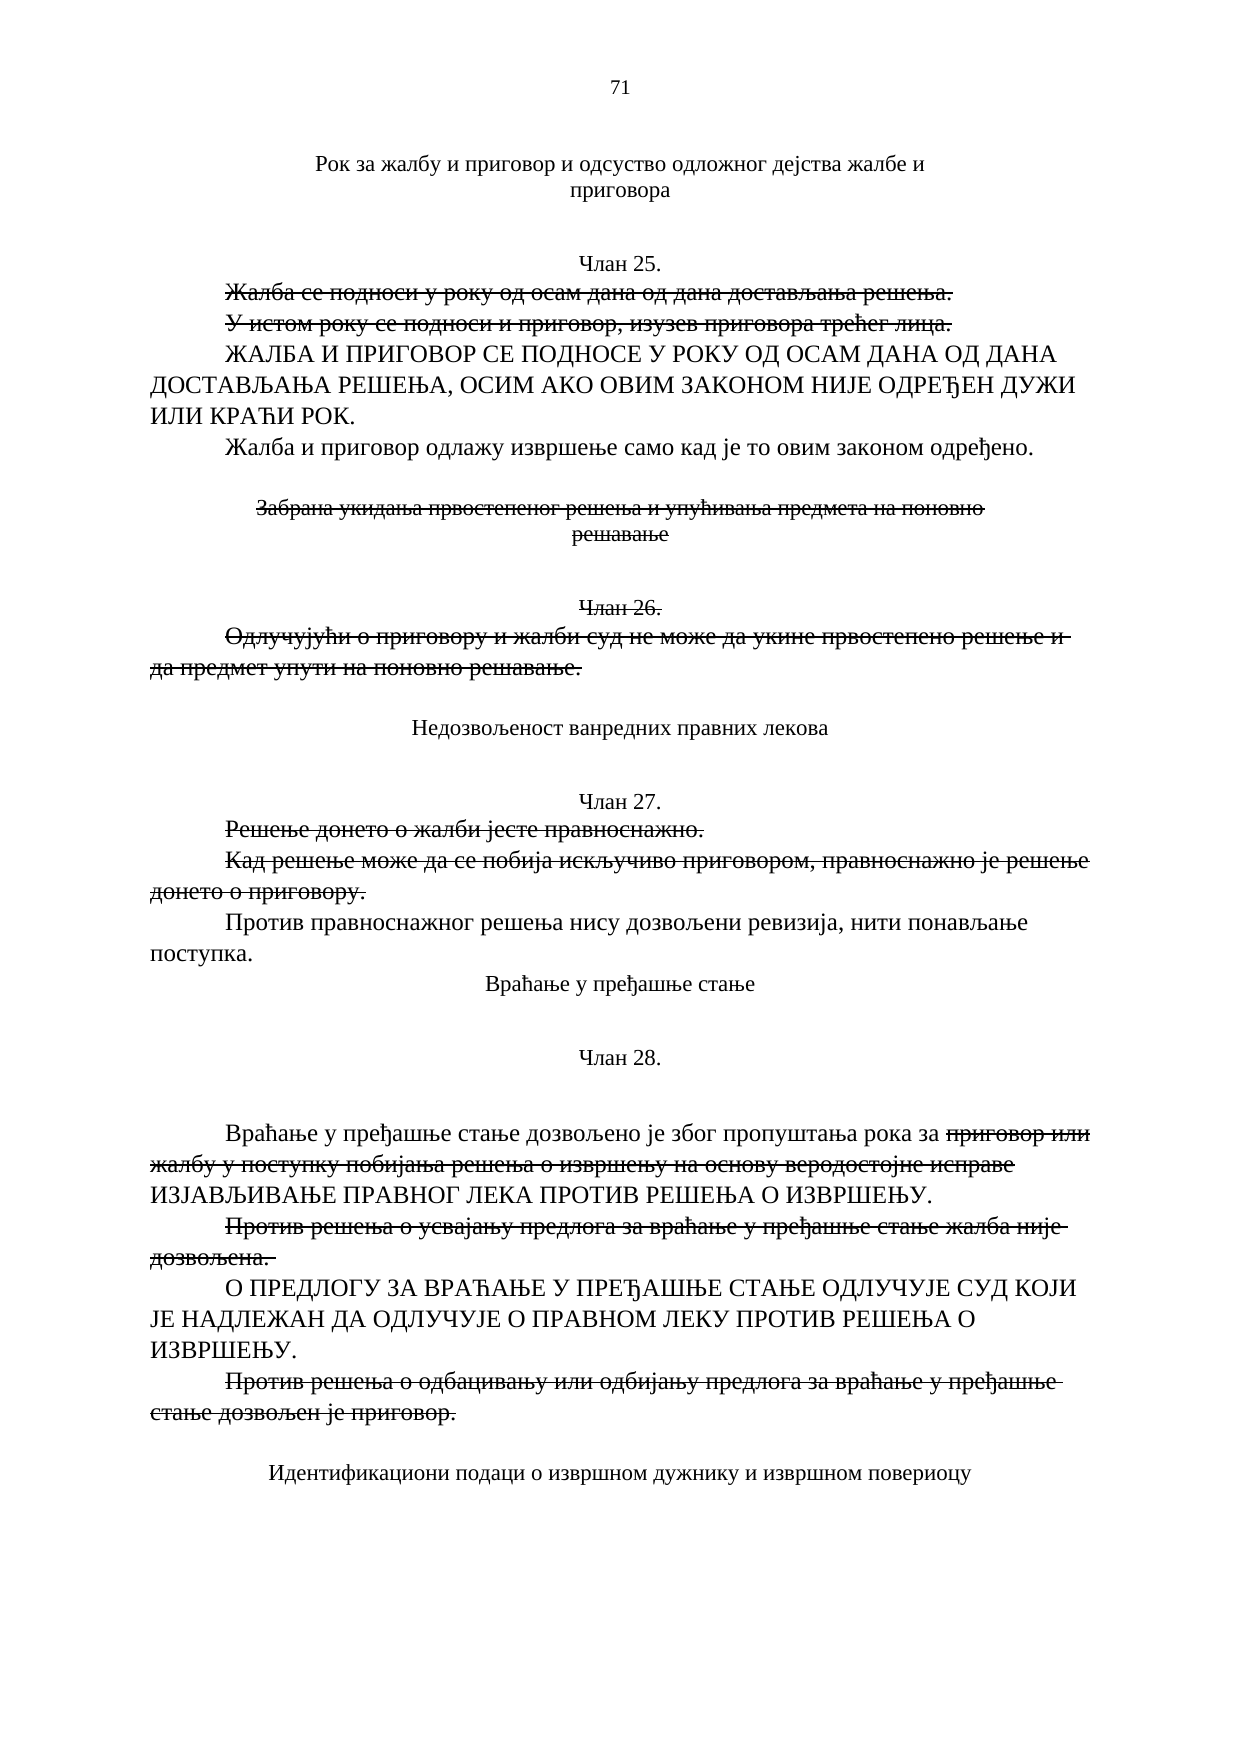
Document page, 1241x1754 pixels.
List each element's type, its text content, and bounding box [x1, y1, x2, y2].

text Забрана укидања првостепеног решења и упућивања предмета на поновно решавање [225, 494, 1015, 547]
text Члан 28. [225, 1044, 1015, 1070]
text Жалба се подноси у року од осам дана од дана достављања решења. [150, 277, 1090, 306]
text Одлучујући о приговору и жалби суд не може да укине првостепено решење и да предмет упути на поновно решавање. [150, 621, 1090, 681]
text Недозвољеност ванредних правних лекова [225, 714, 1015, 740]
text Члан 25. [225, 250, 1015, 277]
text Против решења о усвајању предлога за враћање у пређашње стање жалба није дозвољена. [150, 1211, 1090, 1271]
text Против решења о одбацивању или одбијању предлога за враћање у пређашње стање дозвољен је приговор. [150, 1366, 1090, 1426]
text О ПРЕДЛОГУ ЗА ВРАЋАЊЕ У ПРЕЂАШЊЕ СТАЊЕ ОДЛУЧУЈЕ СУД КОЈИ ЈЕ НАДЛЕЖАН ДА ОДЛУЧУЈЕ О ПРАВНОМ ЛЕКУ ПРОТИВ РЕШЕЊА О ИЗВРШЕЊУ. [150, 1273, 1090, 1364]
text Кад решење може да се побија искључиво приговором, правноснажно је решење донето о приговору. [150, 845, 1090, 905]
text У истом року се подноси и приговор, изузев приговора трећег лица. [150, 308, 1090, 337]
text Решење донето о жалби јесте правноснажно. [150, 814, 1090, 843]
text Идентификациони подаци о извршном дужнику и извршном повериоцу [225, 1459, 1015, 1486]
text Враћање у пређашње стање дозвољено је због пропуштања рока за приговор или жалбу у поступку побијања решења о извршењу на основу веродостојне исправе ИЗЈАВЉИВАЊЕ ПРАВНОГ ЛЕКА ПРОТИВ РЕШЕЊА О ИЗВРШЕЊУ. [150, 1118, 1090, 1208]
text Враћање у пређашње стање [225, 969, 1015, 996]
text ЖАЛБА И ПРИГОВОР СЕ ПОДНОСЕ У РОКУ ОД ОСАМ ДАНА ОД ДАНА ДОСТАВЉАЊА РЕШЕЊА, ОСИМ АКО ОВИМ ЗАКОНОМ НИЈЕ ОДРЕЂЕН ДУЖИ ИЛИ КРАЋИ РОК. [150, 339, 1090, 430]
text Члан 27. [225, 788, 1015, 814]
text приговора [225, 176, 1015, 203]
text Члан 26. [225, 594, 1015, 621]
text Рок за жалбу и приговор и одсуство одложног дејства жалбе и [225, 150, 1015, 176]
text Жалба и приговор одлажу извршење само кад је то овим законом одређено. [150, 432, 1090, 461]
text Против правноснажног решења нису дозвољени ревизија, нити понављање поступка. [150, 907, 1090, 967]
